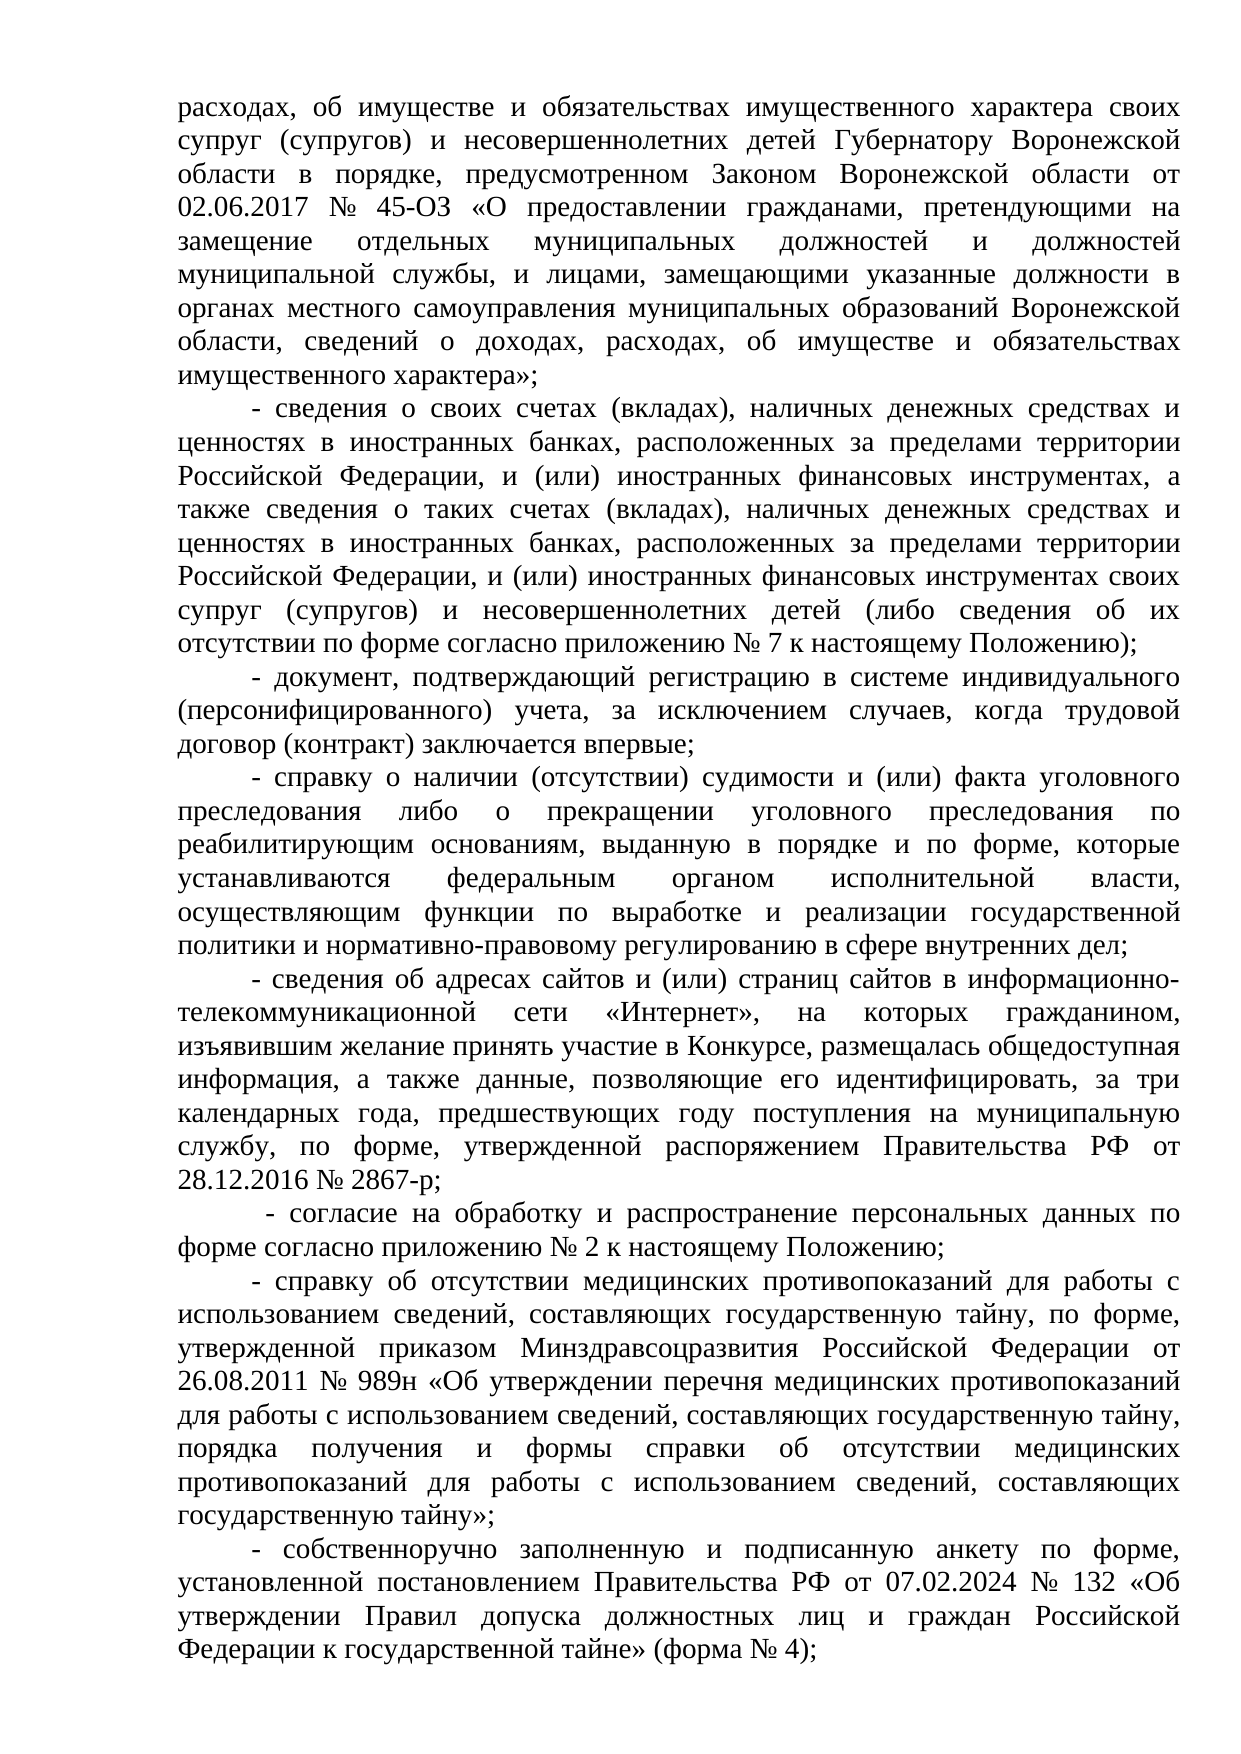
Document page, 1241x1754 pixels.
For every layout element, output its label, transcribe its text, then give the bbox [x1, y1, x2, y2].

text - справку о наличии (отсутствии) судимости и (или) факта уголовного преследования либо о прекращении уголовного преследования по реабилитирующим основаниям, выданную в порядке и по форме, которые устанавливаются федеральным органом исполнительной власти, осуществляющим функции по выработке и реализации государственной политики и нормативно-правовому регулированию в сфере внутренних дел; [177, 759, 1181, 961]
text - справку об отсутствии медицинских противопоказаний для работы с использованием сведений, составляющих государственную тайну, по форме, утвержденной приказом Минздравсоцразвития Российской Федерации от 26.08.2011 № 989н «Об утверждении перечня медицинских противопоказаний для работы с использованием сведений, составляющих государственную тайну, порядка получения и формы справки об отсутствии медицинских противопоказаний для работы с использованием сведений, составляющих государственную тайну»; [177, 1263, 1181, 1531]
text - документ, подтверждающий регистрацию в системе индивидуального (персонифицированного) учета, за исключением случаев, когда трудовой договор (контракт) заключается впервые; [177, 659, 1181, 759]
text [177, 89, 1181, 391]
text - согласие на обработку и распространение персональных данных по форме согласно приложению № 2 к настоящему Положению; [177, 1196, 1181, 1263]
text - собственноручно заполненную и подписанную анкету по форме, установленной постановлением Правительства РФ от 07.02.2024 № 132 «Об утверждении Правил допуска должностных лиц и граждан Российской Федерации к государственной тайне» (форма № 4); [177, 1531, 1181, 1665]
text - сведения об адресах сайтов и (или) страниц сайтов в информационно-телекоммуникационной сети «Интернет», на которых гражданином, изъявившим желание принять участие в Конкурсе, размещалась общедоступная информация, а также данные, позволяющие его идентифицировать, за три календарных года, предшествующих году поступления на муниципальную службу, по форме, утвержденной распоряжением Правительства РФ от 28.12.2016 № 2867-р; [177, 961, 1181, 1196]
text - сведения о своих счетах (вкладах), наличных денежных средствах и ценностях в иностранных банках, расположенных за пределами территории Российской Федерации, и (или) иностранных финансовых инструментах, а также сведения о таких счетах (вкладах), наличных денежных средствах и ценностях в иностранных банках, расположенных за пределами территории Российской Федерации, и (или) иностранных финансовых инструментах своих супруг (супругов) и несовершеннолетних детей (либо сведения об их отсутствии по форме согласно приложению № 7 к настоящему Положению); [177, 391, 1181, 659]
